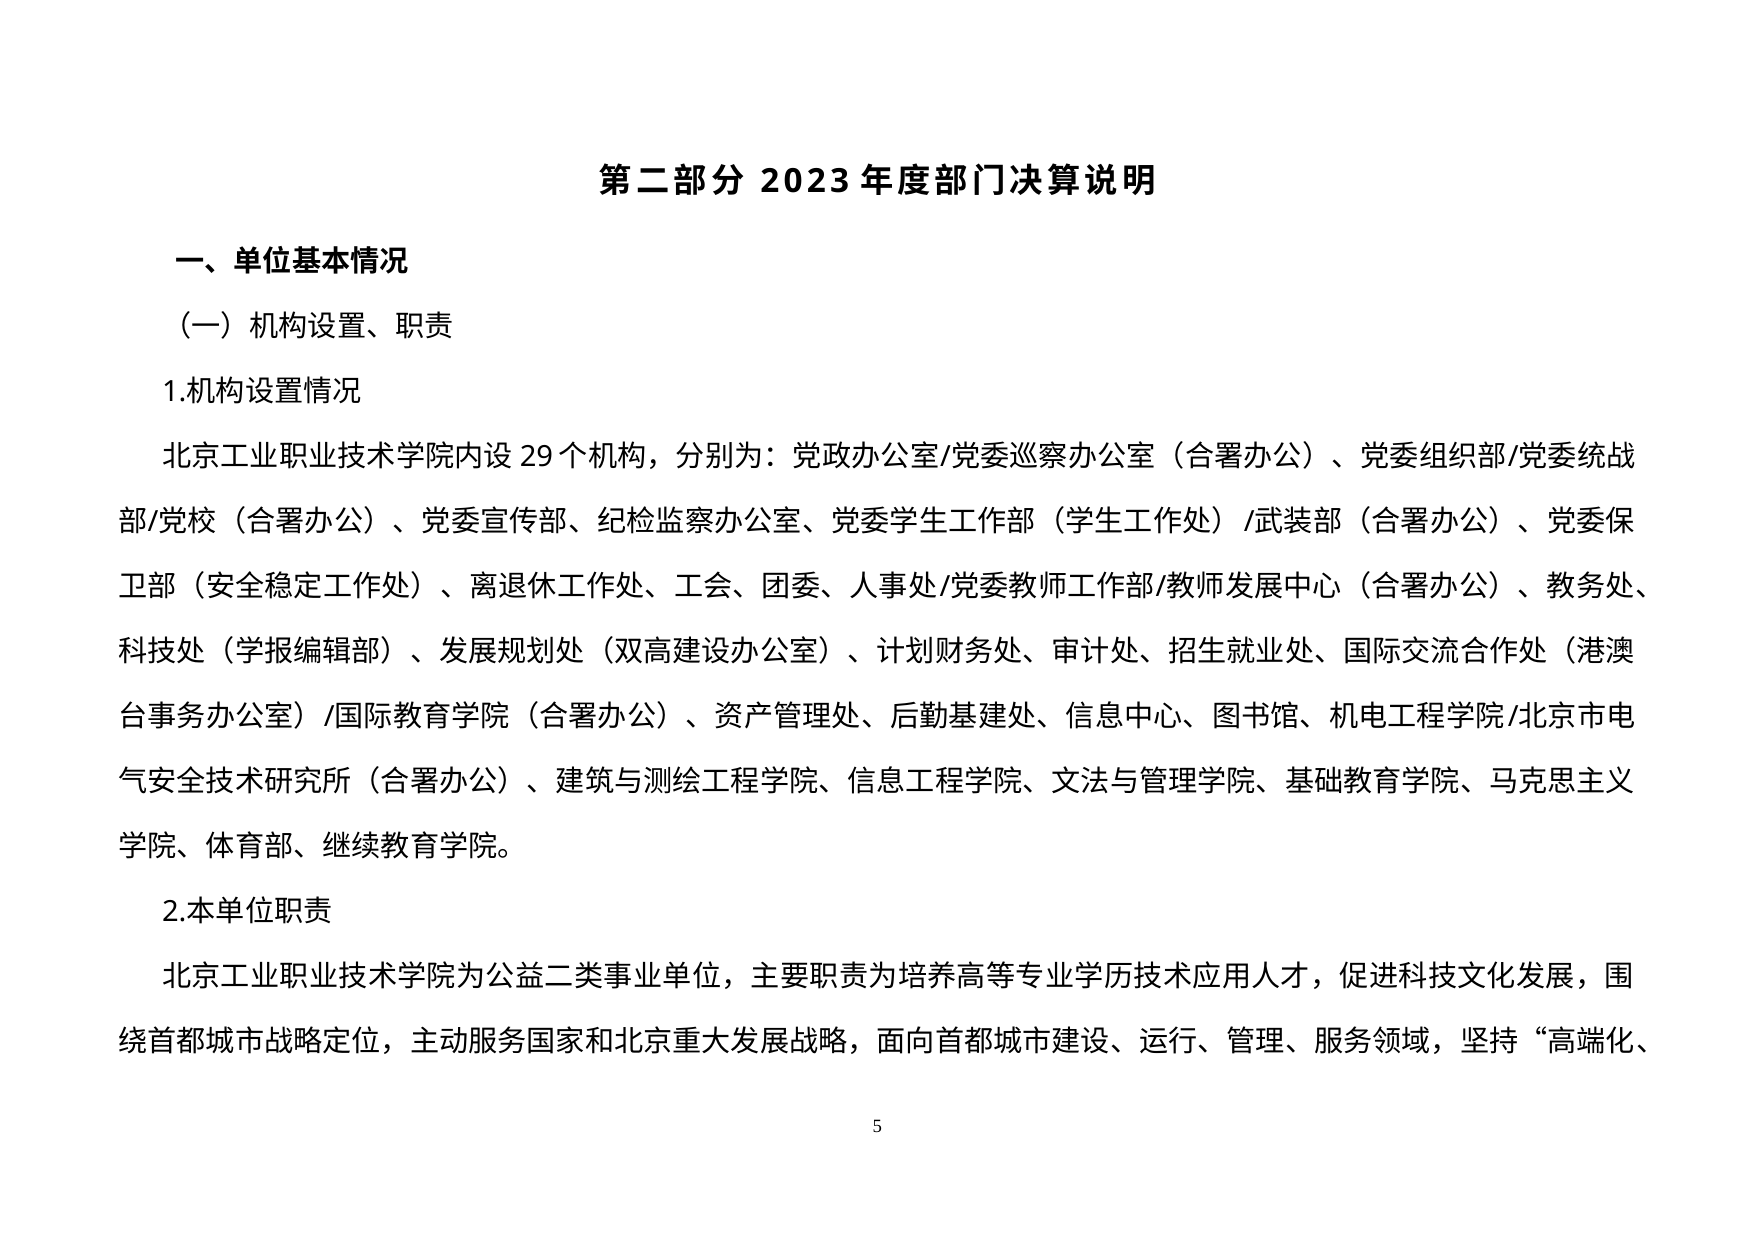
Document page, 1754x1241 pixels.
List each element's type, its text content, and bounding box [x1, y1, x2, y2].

text 第二部分 2023年度部门决算说明 [118, 145, 1636, 210]
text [118, 942, 1636, 1072]
text （一）机构设置、职责 [118, 292, 1636, 357]
text 一、单位基本情况 [118, 227, 1636, 292]
text 2.本单位职责 [118, 877, 1636, 942]
text 北京工业职业技术学院内设29个机构，分别为：党政办公室/党委巡察办公室（合署办公）、党委组织部/党委统战部/党校（合署办公）、党委宣传部、纪检监察办公室、党委学生工作部（学生工作处）/武装部（合署办公）、党委保卫部（安全稳定工作处）、离退休工作处、工会、团委、人事处/党委教师工作部/教师发展中心（合署办公）、教务处、科技处（学报编辑部）、发展规划处（双高建设办公室）、计划财务处、审计处、招生就业处、国际交流合作处（港澳台事务办公室）/国际教育学院（合署办公）、资产管理处、后勤基建处、信息中心、图书馆、机电工程学院/北京市电气安全技术研究所（合署办公）、建筑与测绘工程学院、信息工程学院、文法与管理学院、基础教育学院、马克思主义学院、体育部、继续教育学院。 [118, 422, 1636, 877]
text 1.机构设置情况 [118, 357, 1636, 422]
